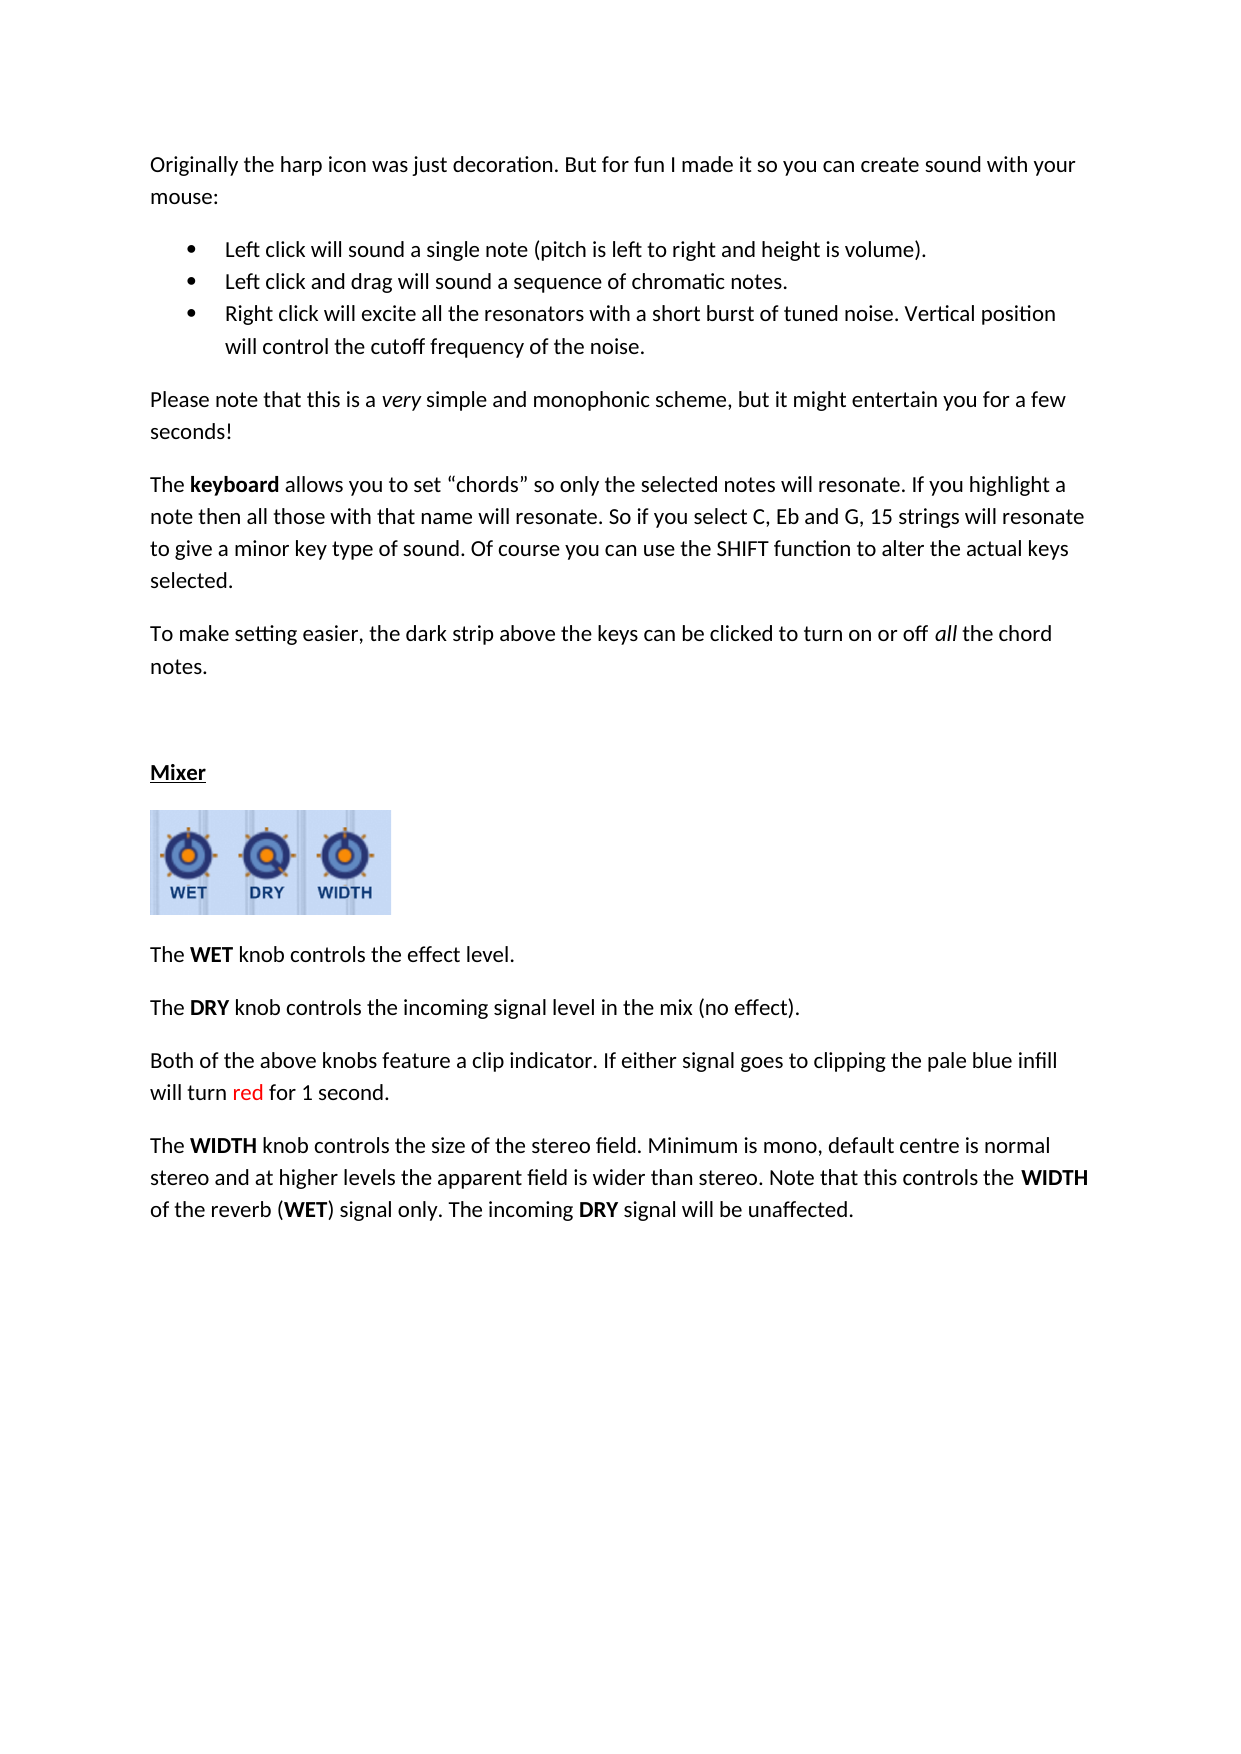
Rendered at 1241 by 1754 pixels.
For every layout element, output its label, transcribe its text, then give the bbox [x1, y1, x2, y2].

text Both of the above knobs feature a clip indicator. If either signal goes to clipping the pale blue infill will turn red for 1 second. [150, 1046, 1090, 1106]
text To make setting easier, the dark strip above the keys can be clicked to turn on or off all the chord notes. [150, 619, 1090, 680]
text Mixer [150, 758, 1090, 786]
list Left click will sound a single note (pitch is left to right and height is volume). [187, 235, 1090, 263]
text The DRY knob controls the incoming signal level in the mix (no effect). [150, 993, 1090, 1021]
text Please note that this is a very simple and monophonic scheme, but it might entertain you for a few seconds! [150, 385, 1090, 445]
text The WET knob controls the effect level. [150, 940, 1090, 968]
list Right click will excite all the resonators with a short burst of tuned noise. Vertical position will control the cutoff frequency of the noise. [187, 299, 1090, 360]
list Left click and drag will sound a sequence of chromatic notes. [187, 267, 1090, 295]
text The WIDTH knob controls the size of the stereo field. Minimum is mono, default centre is normal stereo and at higher levels the apparent field is wider than stereo. Note that this controls the WIDTH of the reverb (WET) signal only. The incoming DRY signal will be unaffected. [150, 1131, 1090, 1223]
picture [150, 810, 392, 915]
text Originally the harp icon was just decoration. But for fun I made it so you can create sound with your mouse: [150, 150, 1090, 210]
text The keyboard allows you to set “chords” so only the selected notes will resonate. If you highlight a note then all those with that name will resonate. So if you select C, Eb and G, 15 strings will resonate to give a minor key type of sound. Of course you can use the SHIFT function to alter the actual keys selected. [150, 470, 1090, 594]
